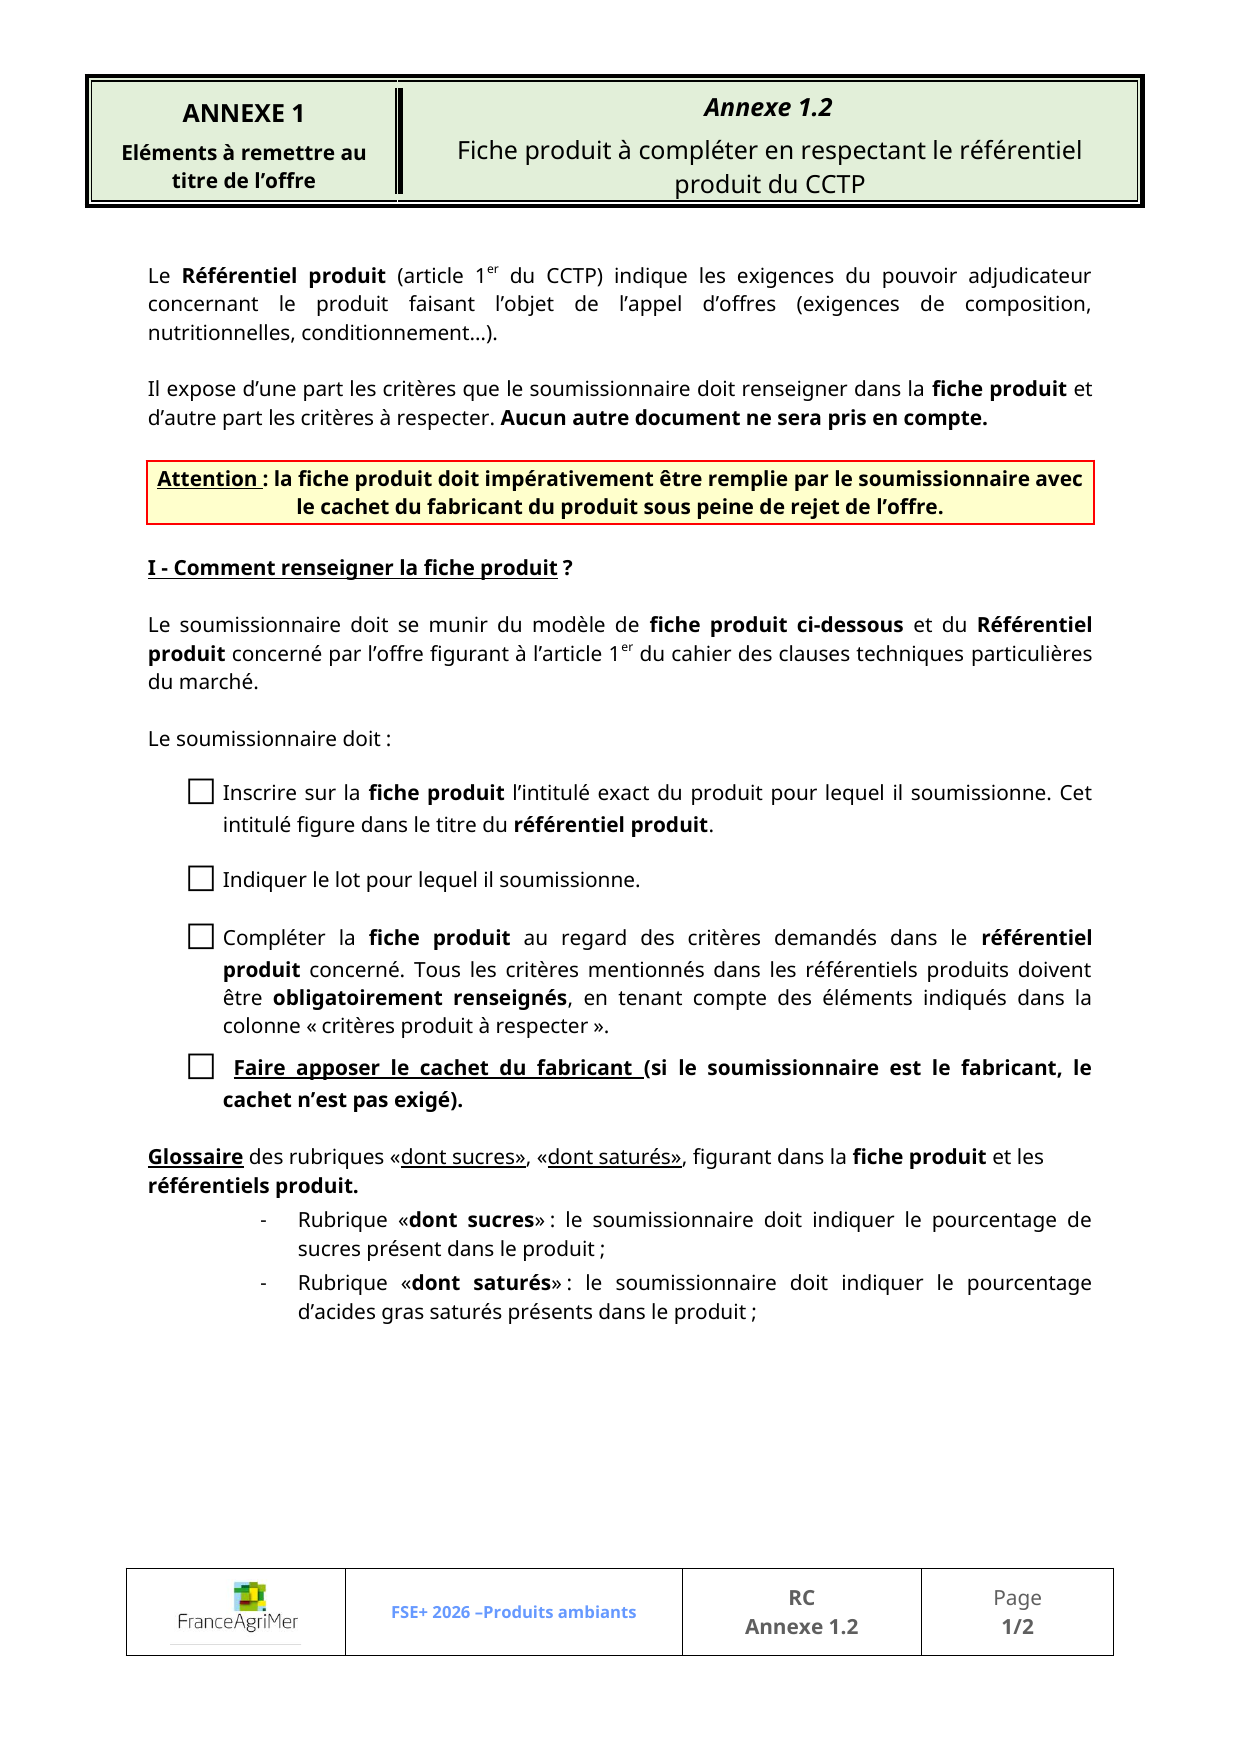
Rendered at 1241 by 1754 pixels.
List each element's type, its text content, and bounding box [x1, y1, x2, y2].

text I - Comment renseigner la fiche produit ? [148, 553, 1093, 582]
list Faire apposer le cachet du fabricant (si le soumissionnaire est le fabricant, le cachet n’est pas exigé). [185, 1040, 1093, 1114]
text Il expose d’une part les critères que le soumissionnaire doit renseigner dans la fiche produit et d’autre part les critères à respecter. Aucun autre document ne sera pris en compte. [148, 374, 1093, 431]
text Le Référentiel produit (article 1er du CCTP) indique les exigences du pouvoir adjudicateur concernant le produit faisant l’objet de l’appel d’offres (exigences de composition, nutritionnelles, conditionnement…). [148, 261, 1093, 346]
text Attention : la fiche produit doit impérativement être remplie par le soumissionnaire avec le cachet du fabricant du produit sous peine de rejet de l’offre. [148, 462, 1093, 523]
list Indiquer le lot pour lequel il soumissionne. [185, 851, 1093, 897]
list Inscrire sur la fiche produit l’intitulé exact du produit pour lequel il soumissionne. Cet intitulé figure dans le titre du référentiel produit. [185, 765, 1093, 839]
text Le soumissionnaire doit se munir du modèle de fiche produit ci-dessous et du Référentiel produit concerné par l’offre figurant à l’article 1er du cahier des clauses techniques particulières du marché. [148, 610, 1093, 696]
text Glossaire des rubriques «dont sucres», «dont saturés», figurant dans la fiche produit et les référentiels produit. [148, 1142, 1093, 1199]
picture [170, 1579, 302, 1645]
list Rubrique «dont sucres» : le soumissionnaire doit indiquer le pourcentage de sucres présent dans le produit ; [260, 1205, 1093, 1262]
list Compléter la fiche produit au regard des critères demandés dans le référentiel produit concerné. Tous les critères mentionnés dans les référentiels produits doivent être obligatoirement renseignés, en tenant compte des éléments indiqués dans la colonne « critères produit à respecter ». [185, 909, 1093, 1040]
list Rubrique «dont saturés» : le soumissionnaire doit indiquer le pourcentage d’acides gras saturés présents dans le produit ; [260, 1268, 1093, 1325]
text Le soumissionnaire doit : [148, 724, 1093, 752]
